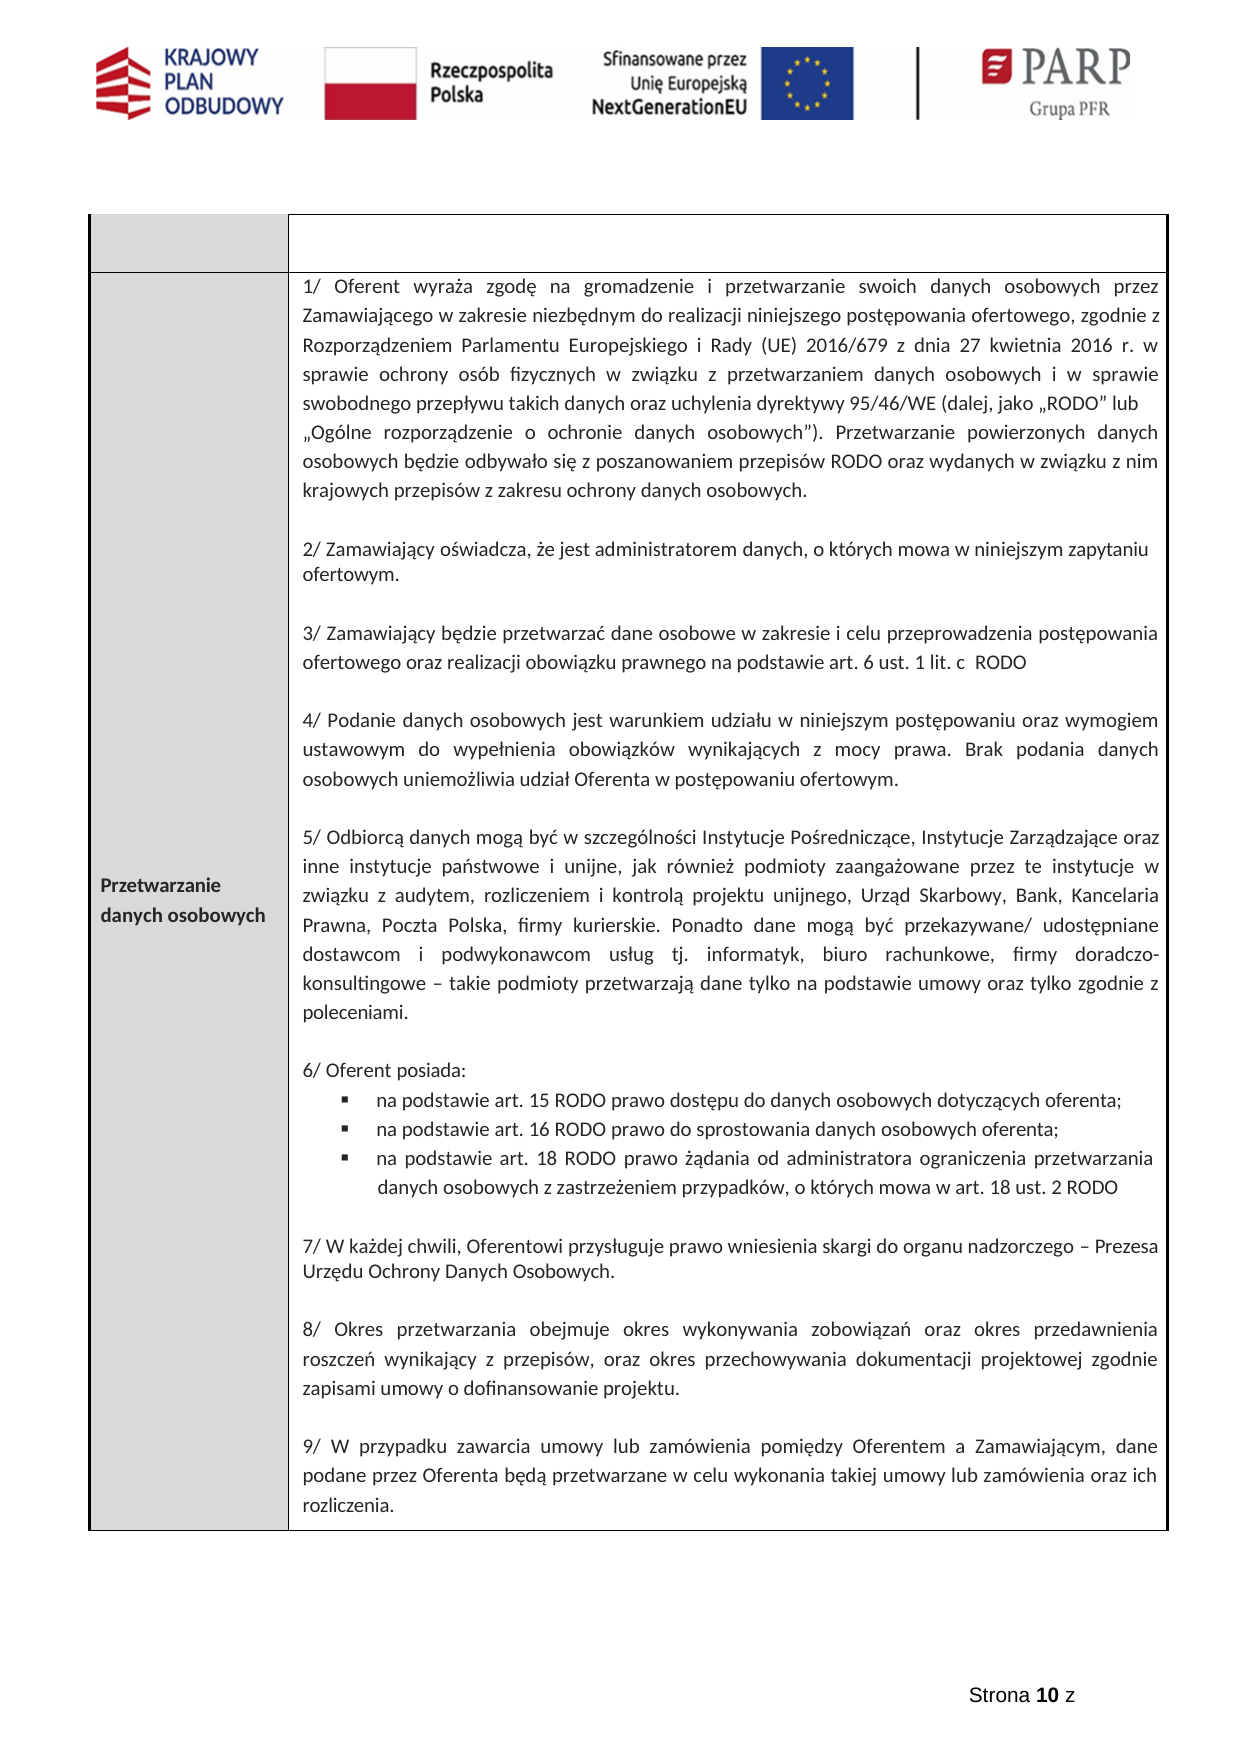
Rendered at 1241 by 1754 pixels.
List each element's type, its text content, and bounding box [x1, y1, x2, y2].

table_cell 1/ Oferent wyraża zgodę na gromadzenie i przetwarzanie swoich danych osobowych przez Zamawiającego w zakresie niezbędnym do realizacji niniejszego postępowania ofertowego, zgodnie z Rozporządzeniem Parlamentu Europejskiego i Rady (UE) 2016/679 z dnia 27 kwietnia 2016 r. w sprawie ochrony osób fizycznych w związku z przetwarzaniem danych osobowych i w sprawie swobodnego przepływu takich danych oraz uchylenia dyrektywy 95/46/WE (dalej, jako „RODO” lub „Ogólne rozporządzenie o ochronie danych osobowych”). Przetwarzanie powierzonych danych osobowych będzie odbywało się z poszanowaniem przepisów RODO oraz wydanych w związku z nim krajowych przepisów z zakresu ochrony danych osobowych. 2/ Zamawiający oświadcza, że jest administratorem danych, o których mowa w niniejszym zapytaniu ofertowym. 3/ Zamawiający będzie przetwarzać dane osobowe w zakresie i celu przeprowadzenia postępowania ofertowego oraz realizacji obowiązku prawnego na podstawie art. 6 ust. 1 lit. c RODO 4/ Podanie danych osobowych jest warunkiem udziału w niniejszym postępowaniu oraz wymogiem ustawowym do wypełnienia obowiązków wynikających z mocy prawa. Brak podania danych osobowych uniemożliwia udział Oferenta w postępowaniu ofertowym. 5/ Odbiorcą danych mogą być w szczególności Instytucje Pośredniczące, Instytucje Zarządzające oraz inne instytucje państwowe i unijne, jak również podmioty zaangażowane przez te instytucje w związku z audytem, rozliczeniem i kontrolą projektu unijnego, Urząd Skarbowy, Bank, Kancelaria Prawna, Poczta Polska, firmy kurierskie. Ponadto dane mogą być przekazywane/ udostępniane dostawcom i podwykonawcom usług tj. informatyk, biuro rachunkowe, firmy doradczo- konsultingowe – takie podmioty przetwarzają dane tylko na podstawie umowy oraz tylko zgodnie z poleceniami. 6/ Oferent posiada: na podstawie art. 15 RODO prawo dostępu do danych osobowych dotyczących oferenta; na podstawie art. 16 RODO prawo do sprostowania danych osobowych oferenta; na podstawie art. 18 RODO prawo żądania od administratora ograniczenia przetwarzania danych osobowych z zastrzeżeniem przypadków, o których mowa w art. 18 ust. 2 RODO 7/ W każdej chwili, Oferentowi przysługuje prawo wniesienia skargi do organu nadzorczego – Prezesa Urzędu Ochrony Danych Osobowych. 8/ Okres przetwarzania obejmuje okres wykonywania zobowiązań oraz okres przedawnienia roszczeń wynikający z przepisów, oraz okres przechowywania dokumentacji projektowej zgodnie zapisami umowy o dofinansowanie projektu. 9/ W przypadku zawarcia umowy lub zamówienia pomiędzy Oferentem a Zamawiającym, dane podane przez Oferenta będą przetwarzane w celu wykonania takiej umowy lub zamówienia oraz ich rozliczenia. [289, 273, 1166, 1530]
table_header [289, 215, 1166, 272]
table_header [91, 214, 288, 272]
picture [96, 47, 1131, 120]
table_cell Przetwarzanie danych osobowych [91, 273, 288, 1530]
